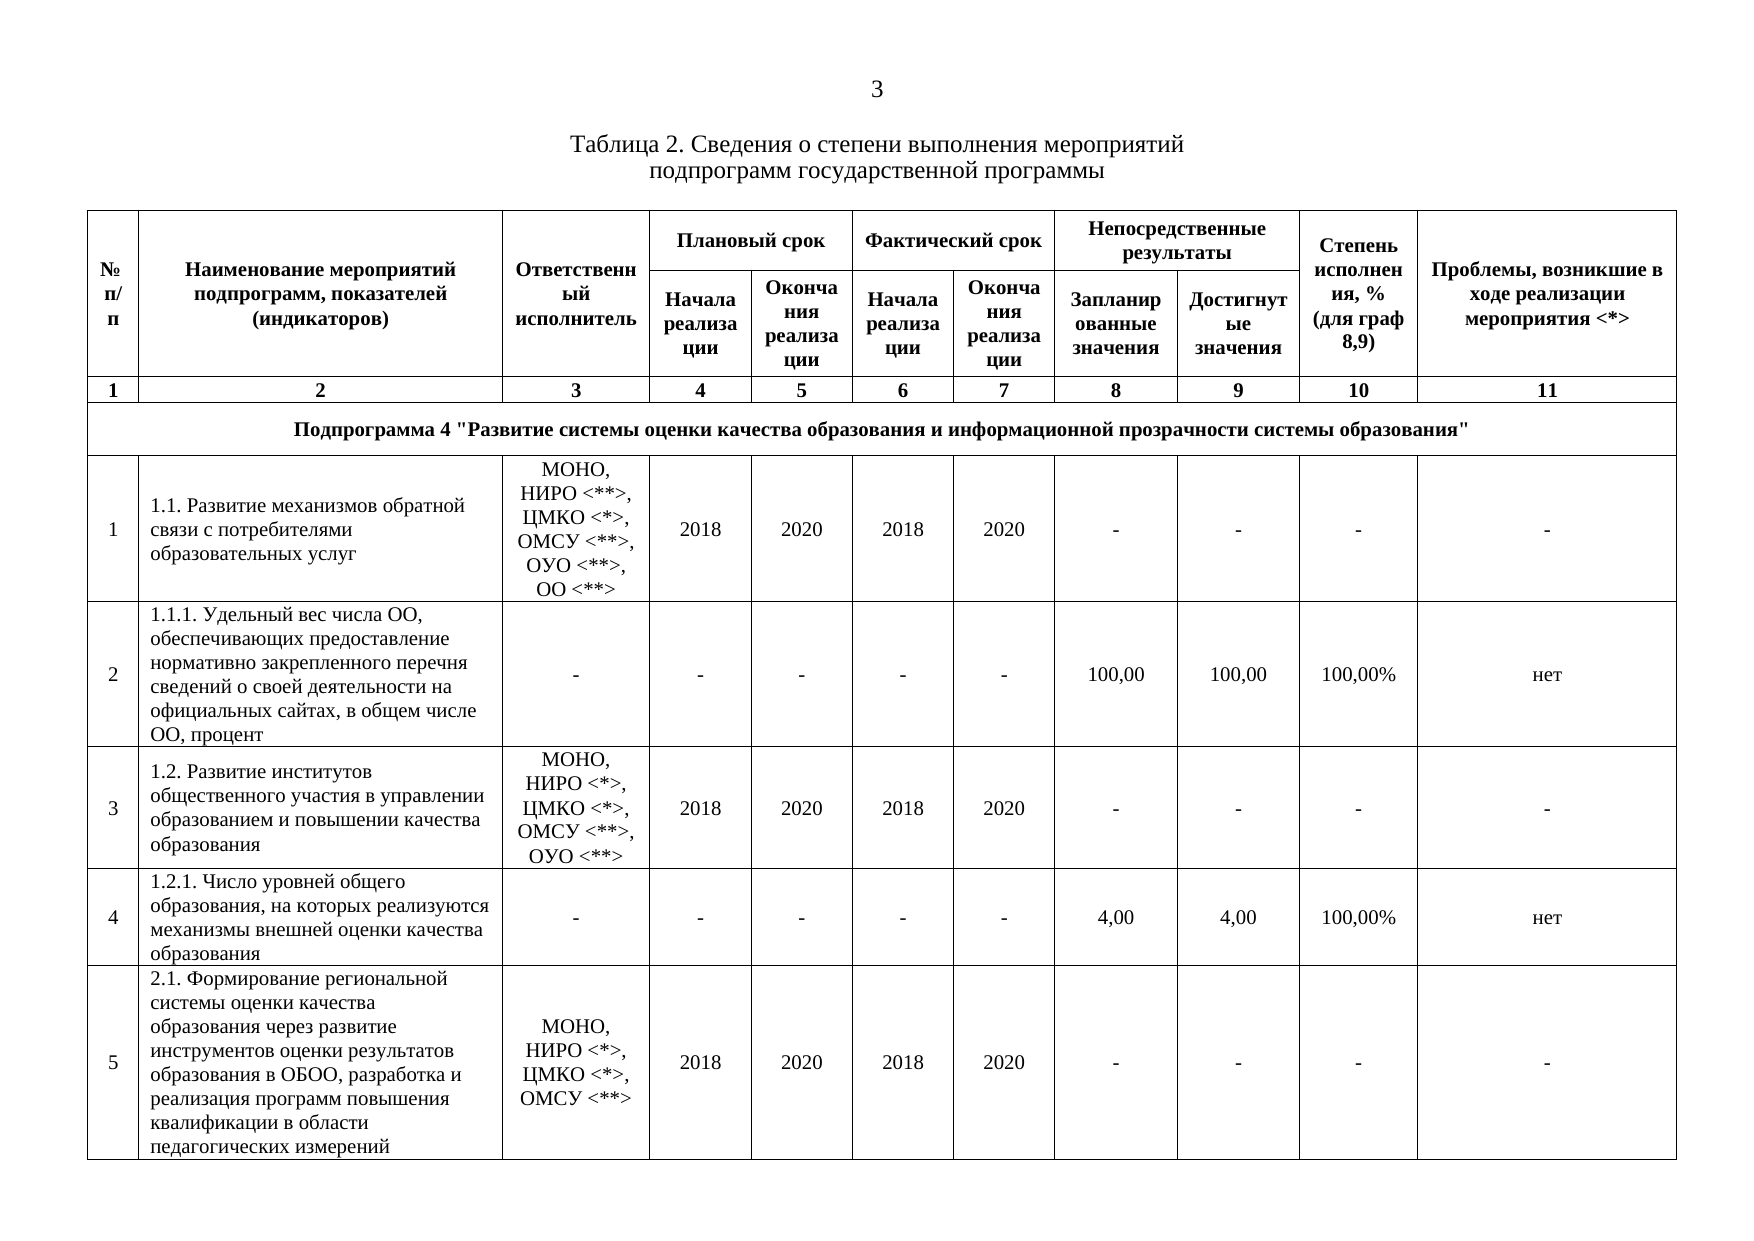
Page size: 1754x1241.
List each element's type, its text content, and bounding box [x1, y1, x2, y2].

table_cell 2020 [752, 456, 852, 601]
table_cell 8 [1055, 377, 1177, 402]
table_cell - [1178, 966, 1299, 1158]
table_cell Окончания реализации [752, 271, 852, 376]
table_cell - [954, 602, 1054, 746]
table_header Непосредственные результаты [1055, 211, 1299, 269]
table_cell 1 [88, 456, 138, 601]
table_cell 100,00% [1300, 869, 1417, 965]
table_cell Начала реализации [650, 271, 751, 376]
table_cell Достигнутые значения [1178, 271, 1299, 376]
table_cell МОНО, НИРО <*>, ЦМКО <*>, ОМСУ <**> [503, 966, 649, 1158]
table_header Наименование мероприятий подпрограмм, показателей (индикаторов) [139, 211, 502, 376]
table_cell 3 [503, 377, 649, 402]
table_cell 6 [853, 377, 953, 402]
table_cell нет [1418, 869, 1676, 965]
table_cell 11 [1418, 377, 1676, 402]
table_cell - [1178, 747, 1299, 868]
text Таблица 2. Сведения о степени выполнения мероприятий подпрограмм государственной программы [89, 131, 649, 184]
table_cell 2020 [752, 966, 852, 1158]
table_header № п/п [88, 211, 138, 376]
table_cell - [954, 869, 1054, 965]
table_cell МОНО, НИРО <*>, ЦМКО <*>, ОМСУ <**>, ОУО <**> [503, 747, 649, 868]
table_cell - [650, 869, 751, 965]
table_cell 4 [650, 377, 751, 402]
table_header Степень исполнения, % (для граф 8,9) [1300, 211, 1417, 376]
table_cell 2 [139, 377, 502, 402]
table_header Фактический срок [853, 211, 1054, 269]
table_cell 2020 [954, 456, 1054, 601]
table_cell 10 [1300, 377, 1417, 402]
table_cell 2018 [853, 966, 953, 1158]
table_cell 2 [88, 602, 138, 746]
table_cell 2018 [650, 966, 751, 1158]
table_cell 3 [88, 747, 138, 868]
table_cell 1.2.1. Число уровней общего образования, на которых реализуются механизмы внешней оценки качества образования [139, 869, 502, 965]
table_cell - [853, 869, 953, 965]
table_cell 5 [88, 966, 138, 1158]
table_cell 100,00 [1055, 602, 1177, 746]
table_cell 9 [1178, 377, 1299, 402]
table_cell 2018 [853, 747, 953, 868]
table_cell МОНО, НИРО <**>, ЦМКО <*>, ОМСУ <**>, ОУО <**>, ОО <**> [503, 456, 649, 601]
table_cell 4 [88, 869, 138, 965]
table_cell нет [1418, 602, 1676, 746]
table_header Ответственный исполнитель [503, 211, 649, 376]
table_cell 2.1. Формирование региональной системы оценки качества образования через развитие инструментов оценки результатов образования в ОБОО, разработка и реализация программ повышения квалификации в области педагогических измерений [139, 966, 502, 1158]
table_cell - [1055, 456, 1177, 601]
text Таблица 2. Сведения о степени выполнения мероприятий подпрограмм государственной программы [1105, 131, 1665, 184]
table_cell 4,00 [1055, 869, 1177, 965]
table_cell 4,00 [1178, 869, 1299, 965]
table_cell Начала реализации [853, 271, 953, 376]
table_cell 2018 [650, 747, 751, 868]
table_cell - [1418, 456, 1676, 601]
table_cell Окончания реализации [954, 271, 1054, 376]
table_cell - [752, 602, 852, 746]
table_cell - [1300, 747, 1417, 868]
table_cell 2020 [752, 747, 852, 868]
table_cell 1.1. Развитие механизмов обратной связи с потребителями образовательных услуг [139, 456, 502, 601]
table_cell - [1178, 456, 1299, 601]
table_cell 5 [752, 377, 852, 402]
table_cell - [503, 869, 649, 965]
table_cell - [503, 602, 649, 746]
table_cell - [1055, 966, 1177, 1158]
table_cell 100,00 [1178, 602, 1299, 746]
table_header Плановый срок [650, 211, 852, 269]
table_cell - [1418, 747, 1676, 868]
table_cell - [1418, 966, 1676, 1158]
table_cell 1.1.1. Удельный вес числа ОО, обеспечивающих предоставление нормативно закрепленного перечня сведений о своей деятельности на официальных сайтах, в общем числе ОО, процент [139, 602, 502, 746]
table_cell 1 [88, 377, 138, 402]
table_cell - [752, 869, 852, 965]
table_header Проблемы, возникшие в ходе реализации мероприятия <*> [1418, 211, 1676, 376]
table_cell Запланированные значения [1055, 271, 1177, 376]
table_cell 7 [954, 377, 1054, 402]
table_cell Подпрограмма 4 "Развитие системы оценки качества образования и информационной прозрачности системы образования" [88, 403, 1676, 455]
table_cell 1.2. Развитие институтов общественного участия в управлении образованием и повышении качества образования [139, 747, 502, 868]
table_cell - [1300, 456, 1417, 601]
table_cell 100,00% [1300, 602, 1417, 746]
table_cell - [1300, 966, 1417, 1158]
table_cell 2020 [954, 966, 1054, 1158]
table_cell 2018 [650, 456, 751, 601]
table_cell - [1055, 747, 1177, 868]
table_cell - [853, 602, 953, 746]
table_cell - [650, 602, 751, 746]
table_cell 2020 [954, 747, 1054, 868]
table_cell 2018 [853, 456, 953, 601]
